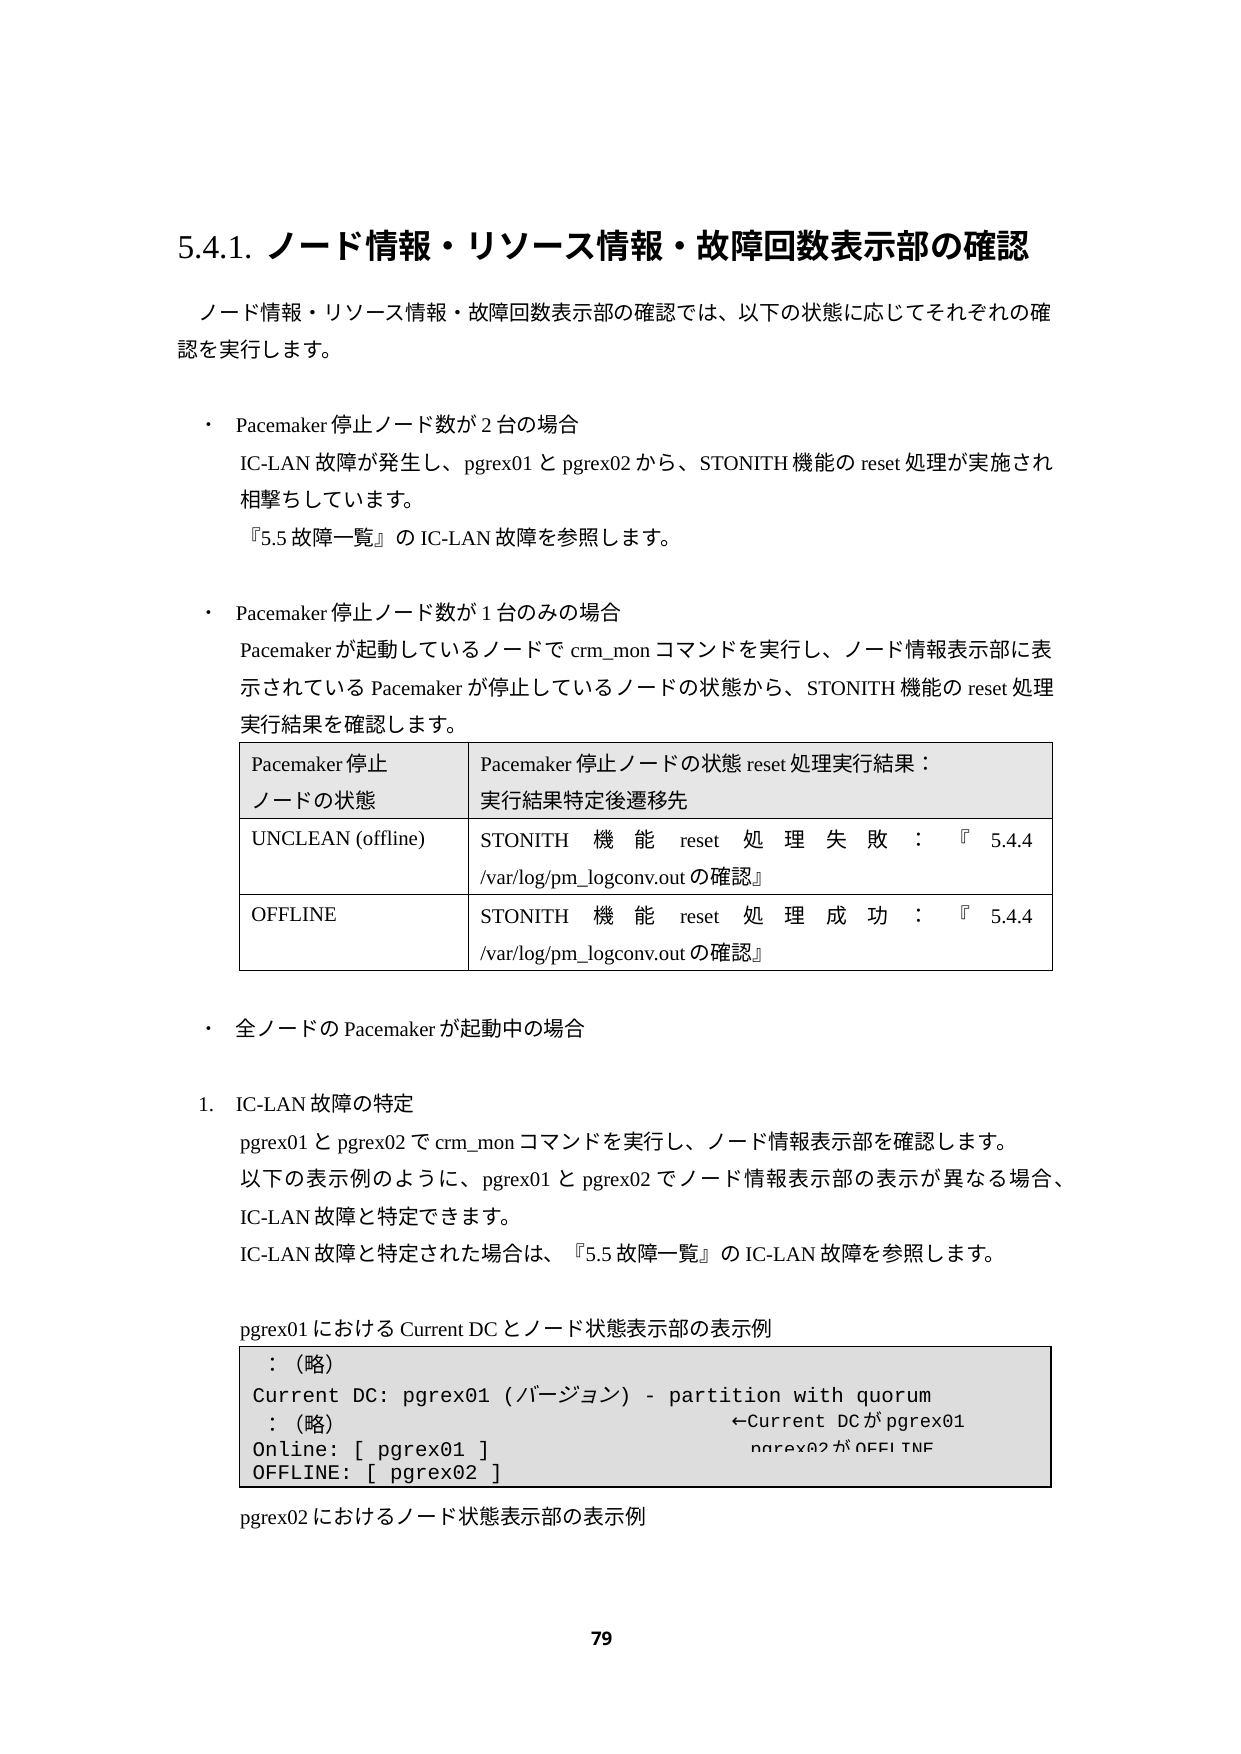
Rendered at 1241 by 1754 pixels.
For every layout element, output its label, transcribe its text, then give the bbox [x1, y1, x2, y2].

text pgrex01とpgrex02でcrm_monコマンドを実行し、ノード情報表示部を確認します。 [240, 1121, 1054, 1159]
text pgrex02におけるノード状態表示部の表示例 [240, 1496, 1054, 1534]
table_header Pacemaker停止 ノードの状態 [240, 743, 468, 818]
list Pacemaker停止ノード数が1台のみの場合 [198, 592, 1054, 630]
list Pacemaker停止ノード数が2台の場合 [198, 405, 1054, 442]
text 『5.5 故障一覧』のIC-LAN故障を参照します。 [240, 517, 1054, 555]
subtitle ノード情報・リソース情報・故障回数表示部の確認 [177, 207, 1063, 282]
text 以下の表示例のように、pgrex01とpgrex02でノード情報表示部の表示が異なる場合、IC-LAN故障と特定できます。 [240, 1159, 1054, 1234]
table_header Pacemaker停止ノードの状態reset処理実行結果： 実行結果特定後遷移先 [469, 743, 1052, 818]
text IC-LAN故障が発生し、pgrex01とpgrex02から、STONITH機能のreset処理が実施され相撃ちしています。 [240, 442, 1054, 517]
list 全ノードのPacemakerが起動中の場合 [198, 1009, 1054, 1046]
text pgrex01におけるCurrent DCとノード状態表示部の表示例 [240, 1309, 1054, 1346]
text Pacemakerが起動しているノードでcrm_monコマンドを実行し、ノード情報表示部に表示されているPacemakerが停止しているノードの状態から、STONITH機能のreset処理実行結果を確認します。 [240, 630, 1054, 742]
table_cell UNCLEAN (offline) [240, 819, 468, 894]
list IC-LAN故障の特定 [198, 1084, 1054, 1121]
table_cell OFFLINE [240, 895, 468, 970]
text ノード情報・リソース情報・故障回数表示部の確認では、以下の状態に応じてそれぞれの確認を実行します。 [177, 292, 1054, 367]
text IC-LAN故障と特定された場合は、『5.5 故障一覧』のIC-LAN故障を参照します。 [240, 1234, 1054, 1271]
table_cell STONITH機能reset処理失敗：『5.4.4 /var/log/pm_logconv.outの確認』 [469, 819, 1052, 894]
table_cell STONITH機能reset処理成功：『5.4.4 /var/log/pm_logconv.outの確認』 [469, 895, 1052, 970]
